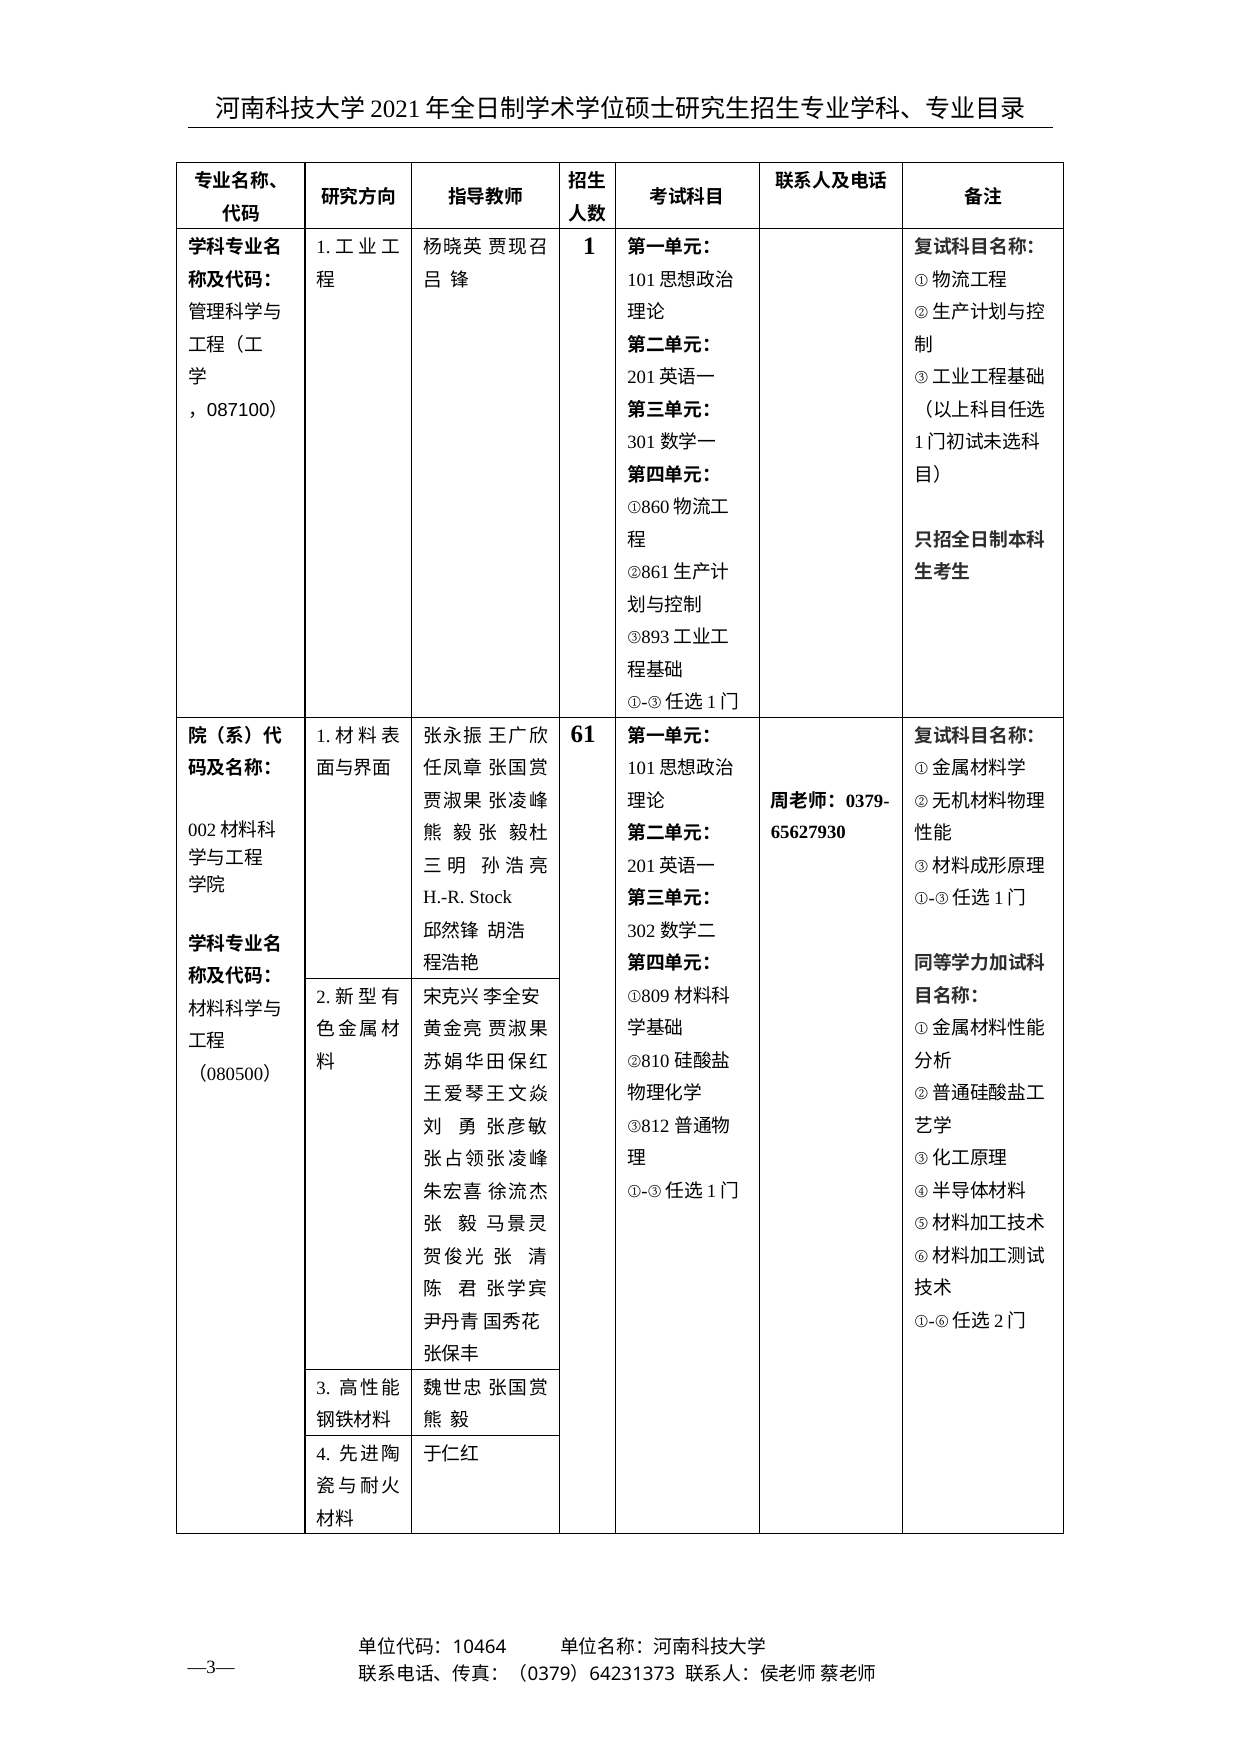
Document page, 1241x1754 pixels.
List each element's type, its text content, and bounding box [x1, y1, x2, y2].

table_header 专业名称、 代码 [177, 163, 304, 228]
table_cell 复试科目名称： ①金属材料学 ②无机材料物理性能 ③材料成形原理 ①-③任选1门 同等学力加试科目名称： ①金属材料性能分析 ②普通硅酸盐工艺学 ③化工原理 ④半导体材料 ⑤材料加工技术 ⑥材料加工测试技术 ①-⑥任选2门 [903, 718, 1063, 1533]
table_cell 4. 先进陶瓷与耐火材料 [306, 1436, 411, 1533]
table_cell 周老师：0379-65627930 [760, 718, 902, 1533]
table_cell 宋克兴 李全安 黄金亮 贾淑果 苏娟华田保红 王爱琴王文焱 刘 勇 张彦敏 张占领张凌峰 朱宏喜 徐流杰 张 毅 马景灵 贺俊光 张 清 陈 君 张学宾 尹丹青 国秀花 张保丰 [412, 979, 559, 1369]
table_cell 张永振 王广欣任凤章 张国赏贾淑果 张凌峰熊 毅 张 毅杜三明 孙浩亮 H.-R. Stock 邱然锋 胡浩 程浩艳 [412, 718, 559, 978]
table_cell 第一单元： 101思想政治理论 第二单元： 201英语一 第三单元： 302 数学二 第四单元： ①809 材料科学基础 ②810 硅酸盐物理化学 ③812 普通物理 ①-③任选1门 [616, 718, 759, 1533]
table_cell 复试科目名称： ①物流工程 ②生产计划与控制 ③工业工程基础 （以上科目任选1门初试未选科目） 只招全日制本科生考生 [903, 229, 1063, 717]
table_cell 1.工业工程 [306, 229, 411, 717]
table_header 招生 人数 [560, 163, 615, 228]
table_cell 魏世忠 张国赏 熊 毅 [412, 1370, 559, 1435]
table_cell 于仁红 [412, 1436, 559, 1533]
table_cell 学科专业名称及代码： 管理科学与工程（工学，087100） [177, 229, 304, 717]
table_cell 1.材料表面与界面 [306, 718, 411, 978]
table_cell 3. 高性能钢铁材料 [306, 1370, 411, 1435]
table_cell 杨晓英 贾现召 吕 锋 [412, 229, 559, 717]
table_cell 61 [560, 718, 615, 1533]
table_header 联系人及电话 [760, 163, 902, 228]
table_cell 第一单元： 101思想政治理论 第二单元： 201英语一 第三单元： 301 数学一 第四单元： ①860物流工程 ②861生产计划与控制 ③893工业工程基础 ①-③任选1门 [616, 229, 759, 717]
table_header 指导教师 [412, 163, 559, 228]
table_header 研究方向 [306, 163, 411, 228]
table_header 备注 [903, 163, 1063, 228]
table_header 考试科目 [616, 163, 759, 228]
table_cell 院（系）代码及名称： 002材料科 学与工程 学院 学科专业名称及代码： 材料科学与工程（080500） [177, 718, 304, 1533]
table_cell 1 [560, 229, 615, 717]
table_cell 2.新型有色金属材料 [306, 979, 411, 1369]
